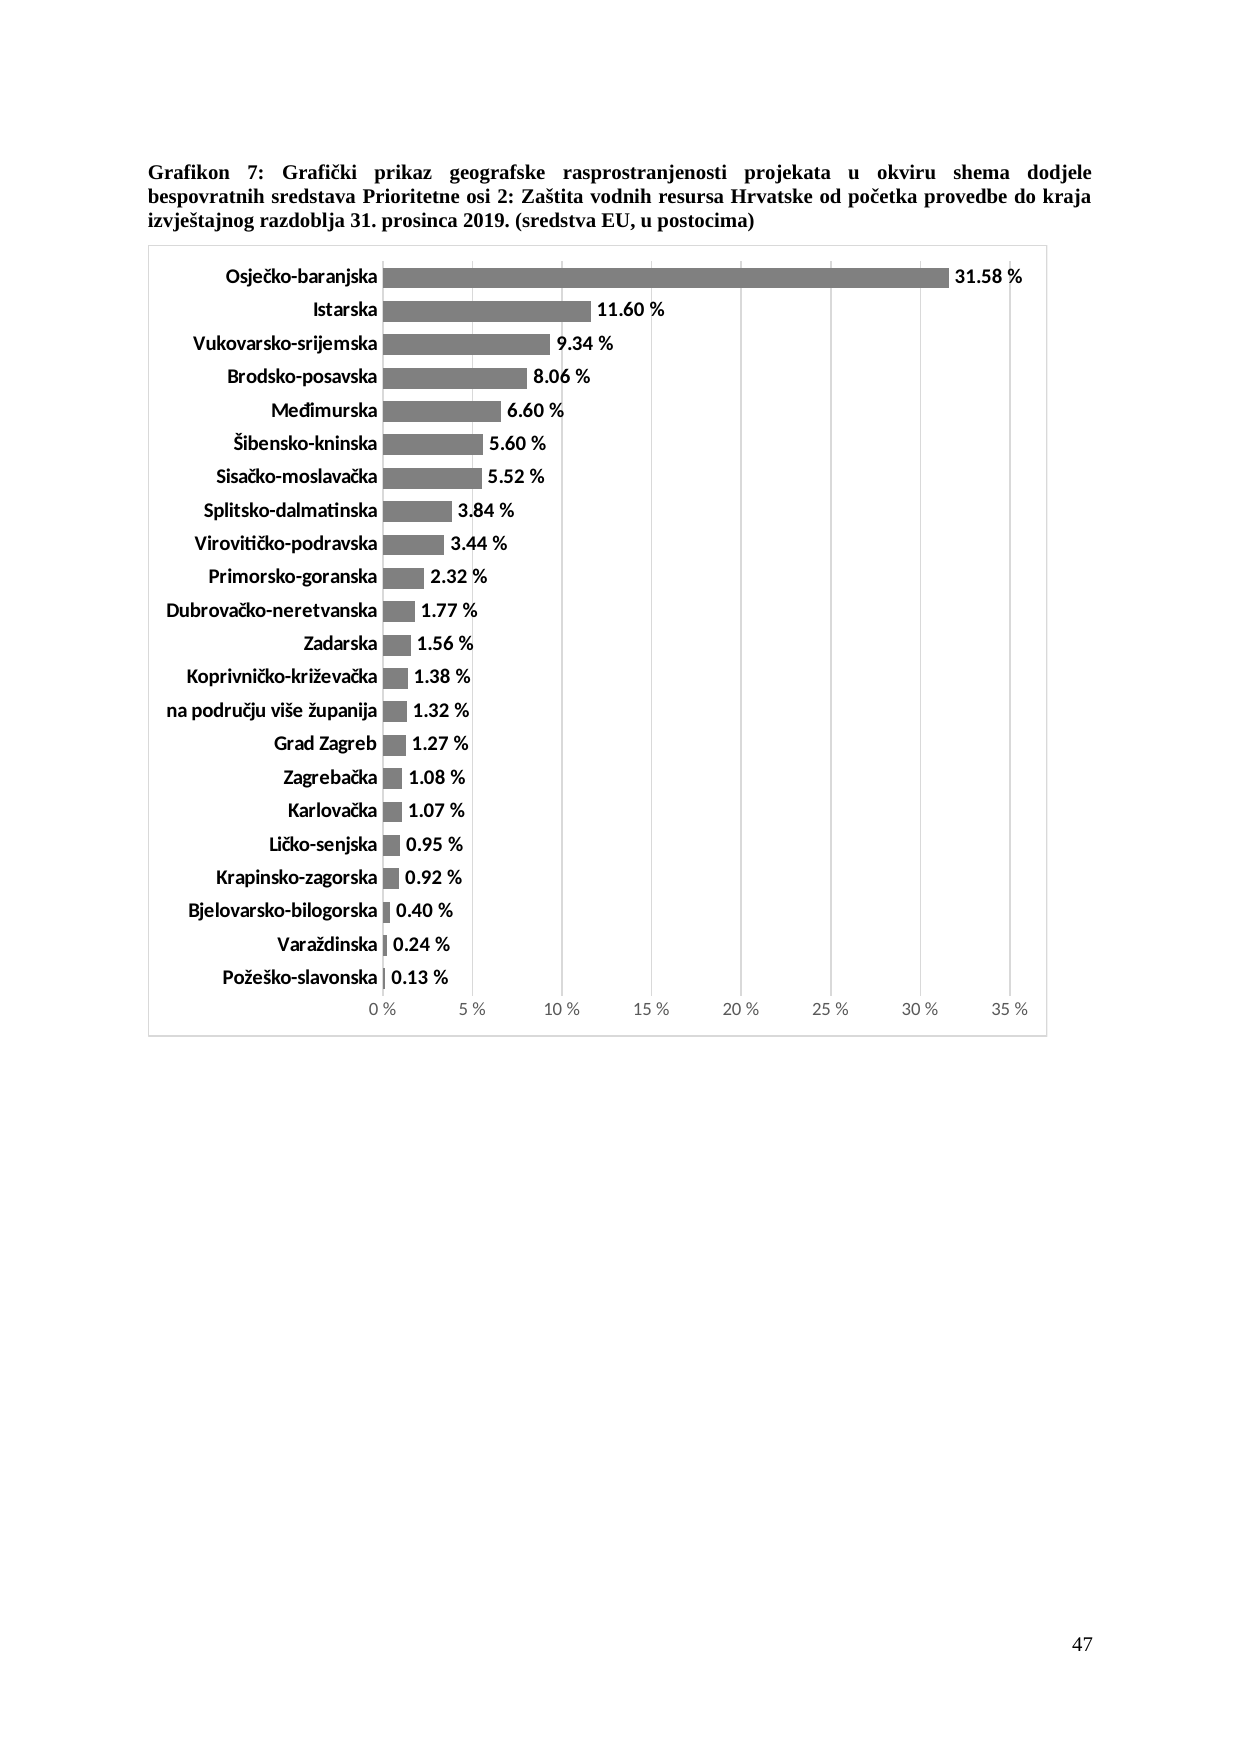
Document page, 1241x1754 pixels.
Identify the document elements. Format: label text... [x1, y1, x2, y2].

text Grafikon 7: Grafički prikaz geografske rasprostranjenosti projekata u okviru shema dodjele bespovratnih sredstava Prioritetne osi 2: Zaštita vodnih resursa Hrvatske od početka provedbe do kraja izvještajnog razdoblja 31. prosinca 2019. (sredstva EU, u postocima) [148, 160, 1093, 232]
